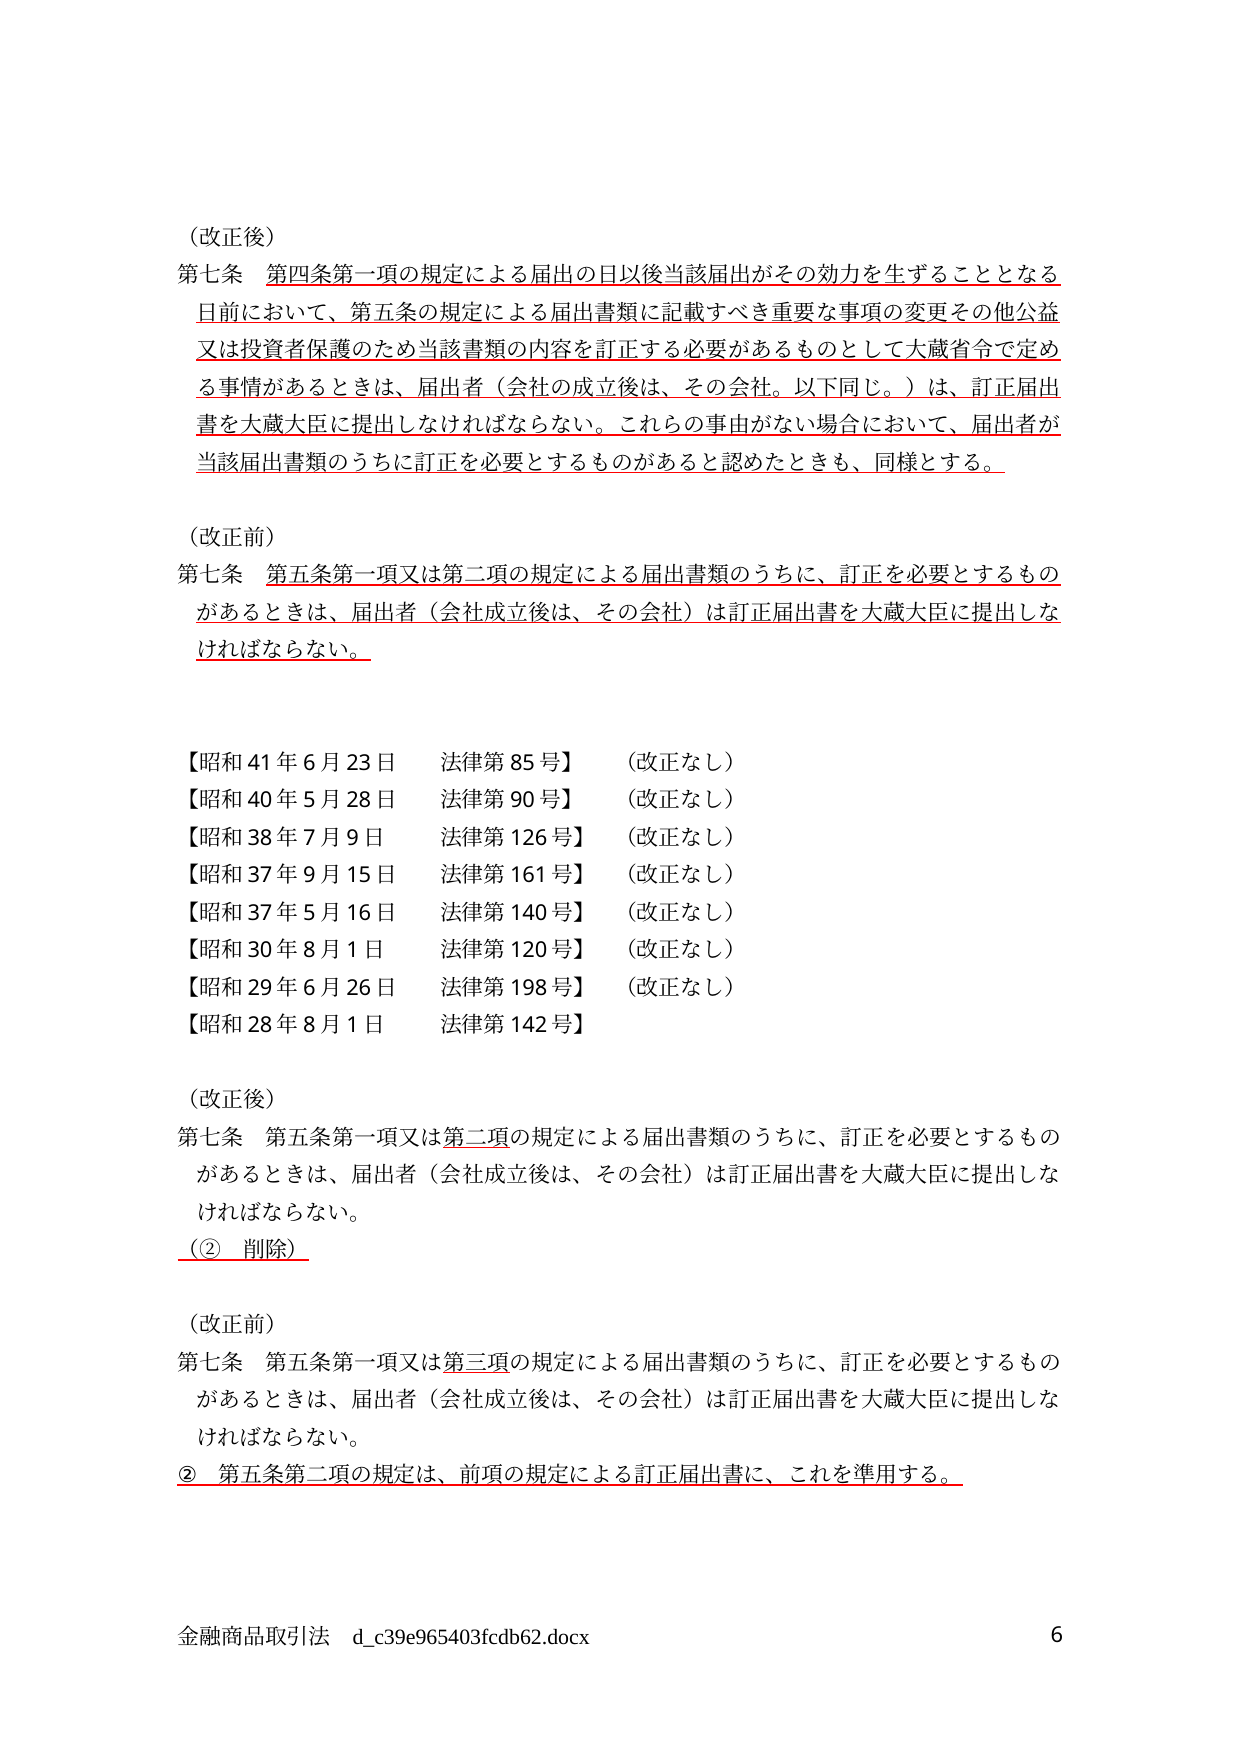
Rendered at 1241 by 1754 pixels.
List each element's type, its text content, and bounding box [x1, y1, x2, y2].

text 第七条 第五条第一項又は第二項の規定による届出書類のうちに、訂正を必要とするものがあるときは、届出者（会社成立後は、その会社）は訂正届出書を大蔵大臣に提出しなければならない。 [177, 554, 1063, 667]
text ② 第五条第二項の規定は、前項の規定による訂正届出書に、これを準用する。 [177, 1454, 1063, 1492]
text 【昭和30年8月1日 法律第120号】 （改正なし） [177, 929, 1063, 967]
text 【昭和41年6月23日 法律第85号】 （改正なし） [177, 742, 1063, 779]
text 第七条 第四条第一項の規定による届出の日以後当該届出がその効力を生ずることとなる日前において、第五条の規定による届出書類に記載すべき重要な事項の変更その他公益又は投資者保護のため当該書類の内容を訂正する必要があるものとして大蔵省令で定める事情があるときは、届出者（会社の成立後は、その会社。以下同じ。）は、訂正届出書を大蔵大臣に提出しなければならない。これらの事由がない場合において、届出者が当該届出書類のうちに訂正を必要とするものがあると認めたときも、同様とする。 [177, 254, 1063, 479]
text 第七条 第五条第一項又は第二項の規定による届出書類のうちに、訂正を必要とするものがあるときは、届出者（会社成立後は、その会社）は訂正届出書を大蔵大臣に提出しなければならない。 [177, 1117, 1063, 1229]
text （改正前） [177, 517, 1063, 554]
text 【昭和38年7月9日 法律第126号】 （改正なし） [177, 817, 1063, 854]
text 【昭和37年5月16日 法律第140号】 （改正なし） [177, 892, 1063, 929]
text （改正後） [177, 217, 1063, 254]
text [177, 1342, 1063, 1454]
text （改正前） [177, 1304, 1063, 1342]
text 【昭和37年9月15日 法律第161号】 （改正なし） [177, 854, 1063, 892]
text 【昭和40年5月28日 法律第90号】 （改正なし） [177, 779, 1063, 817]
text 【昭和28年8月1日 法律第142号】 [177, 1004, 1063, 1042]
text 【昭和29年6月26日 法律第198号】 （改正なし） [177, 967, 1063, 1004]
text （② 削除） [177, 1229, 1063, 1267]
text （改正後） [177, 1079, 1063, 1117]
